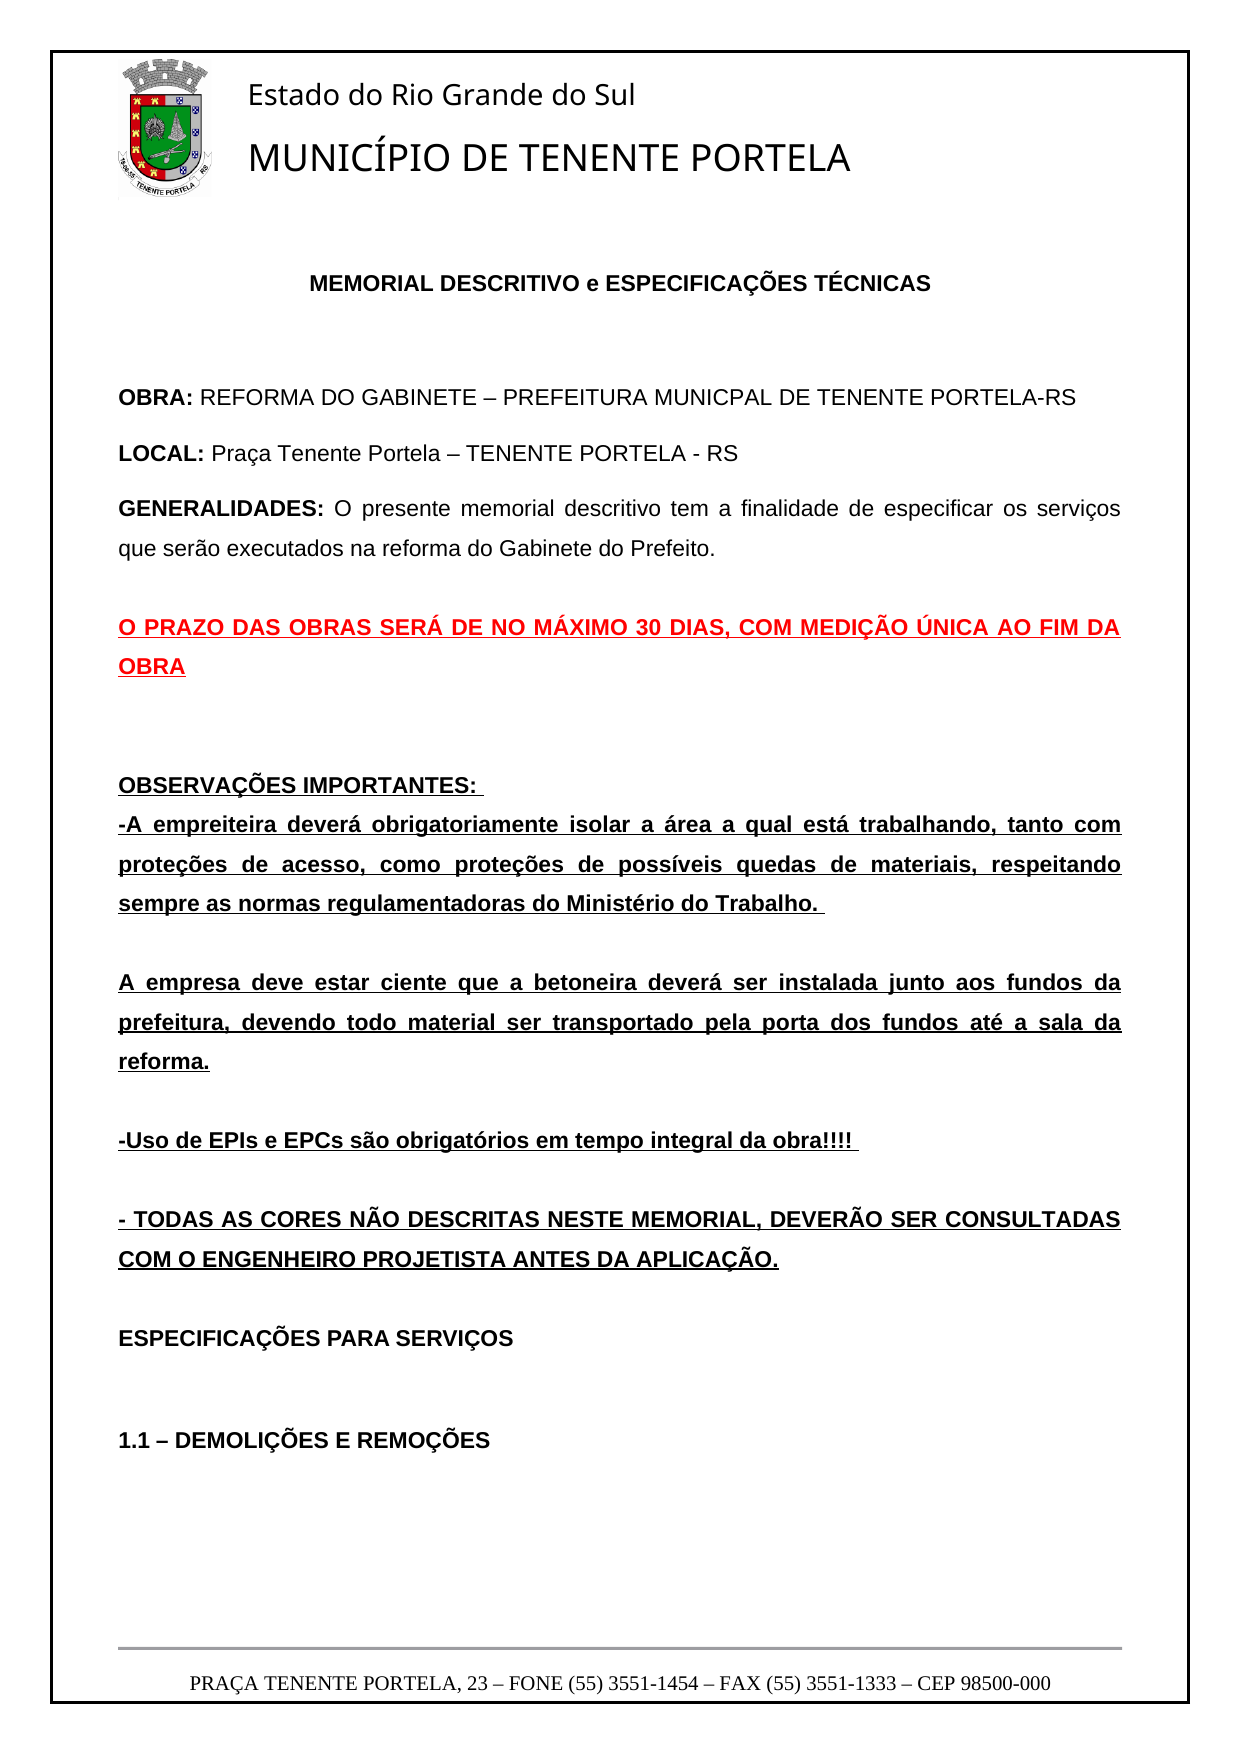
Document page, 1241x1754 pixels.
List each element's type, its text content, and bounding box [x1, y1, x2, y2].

text A empresa deve estar ciente que a betoneira deverá ser instalada junto aos fundos da prefeitura, devendo todo material ser transportado pela porta dos fundos até a sala da reforma. [118, 969, 1122, 1031]
text - TODAS AS CORES NÃO DESCRITAS NESTE MEMORIAL, DEVERÃO SER CONSULTADAS COM O ENGENHEIRO PROJETISTA ANTES DA APLICAÇÃO. [118, 1206, 1122, 1272]
text -A empreiteira deverá obrigatoriamente isolar a área a qual está trabalhando, tanto com proteções de acesso, como proteções de possíveis quedas de materiais, respeitando sempre as normas regulamentadoras do Ministério do Trabalho. [118, 875, 1122, 917]
text A empresa deve estar ciente que a betoneira deverá ser instalada junto aos fundos da prefeitura, devendo todo material ser transportado pela porta dos fundos até a sala da reforma. [118, 1033, 1122, 1074]
text -A empreiteira deverá obrigatoriamente isolar a área a qual está trabalhando, tanto com proteções de acesso, como proteções de possíveis quedas de materiais, respeitando sempre as normas regulamentadoras do Ministério do Trabalho. [118, 811, 1122, 834]
title MEMORIAL DESCRITIVO e ESPECIFICAÇÕES TÉCNICAS [118, 270, 1122, 296]
list – DEMOLIÇÕES E REMOÇÕES [118, 1427, 1122, 1454]
text LOCAL: Praça Tenente Portela – TENENTE PORTELA - RS [118, 440, 1122, 466]
picture [118, 59, 212, 197]
text O PRAZO DAS OBRAS SERÁ DE NO MÁXIMO 30 DIAS, COM MEDIÇÃO ÚNICA AO FIM DA OBRA [118, 614, 1122, 680]
text OBSERVAÇÕES IMPORTANTES: [118, 772, 1122, 798]
text -Uso de EPIs e EPCs são obrigatórios em tempo integral da obra!!!! [118, 1127, 1122, 1153]
subtitle ESPECIFICAÇÕES PARA SERVIÇOS [118, 1324, 1122, 1351]
text -A empreiteira deverá obrigatoriamente isolar a área a qual está trabalhando, tanto com proteções de acesso, como proteções de possíveis quedas de materiais, respeitando sempre as normas regulamentadoras do Ministério do Trabalho. [118, 835, 1122, 874]
text GENERALIDADES: O presente memorial descritivo tem a finalidade de especificar os serviços que serão executados na reforma do Gabinete do Prefeito. [118, 495, 1122, 561]
text OBRA: REFORMA DO GABINETE – PREFEITURA MUNICPAL DE TENENTE PORTELA-RS [118, 384, 1122, 411]
